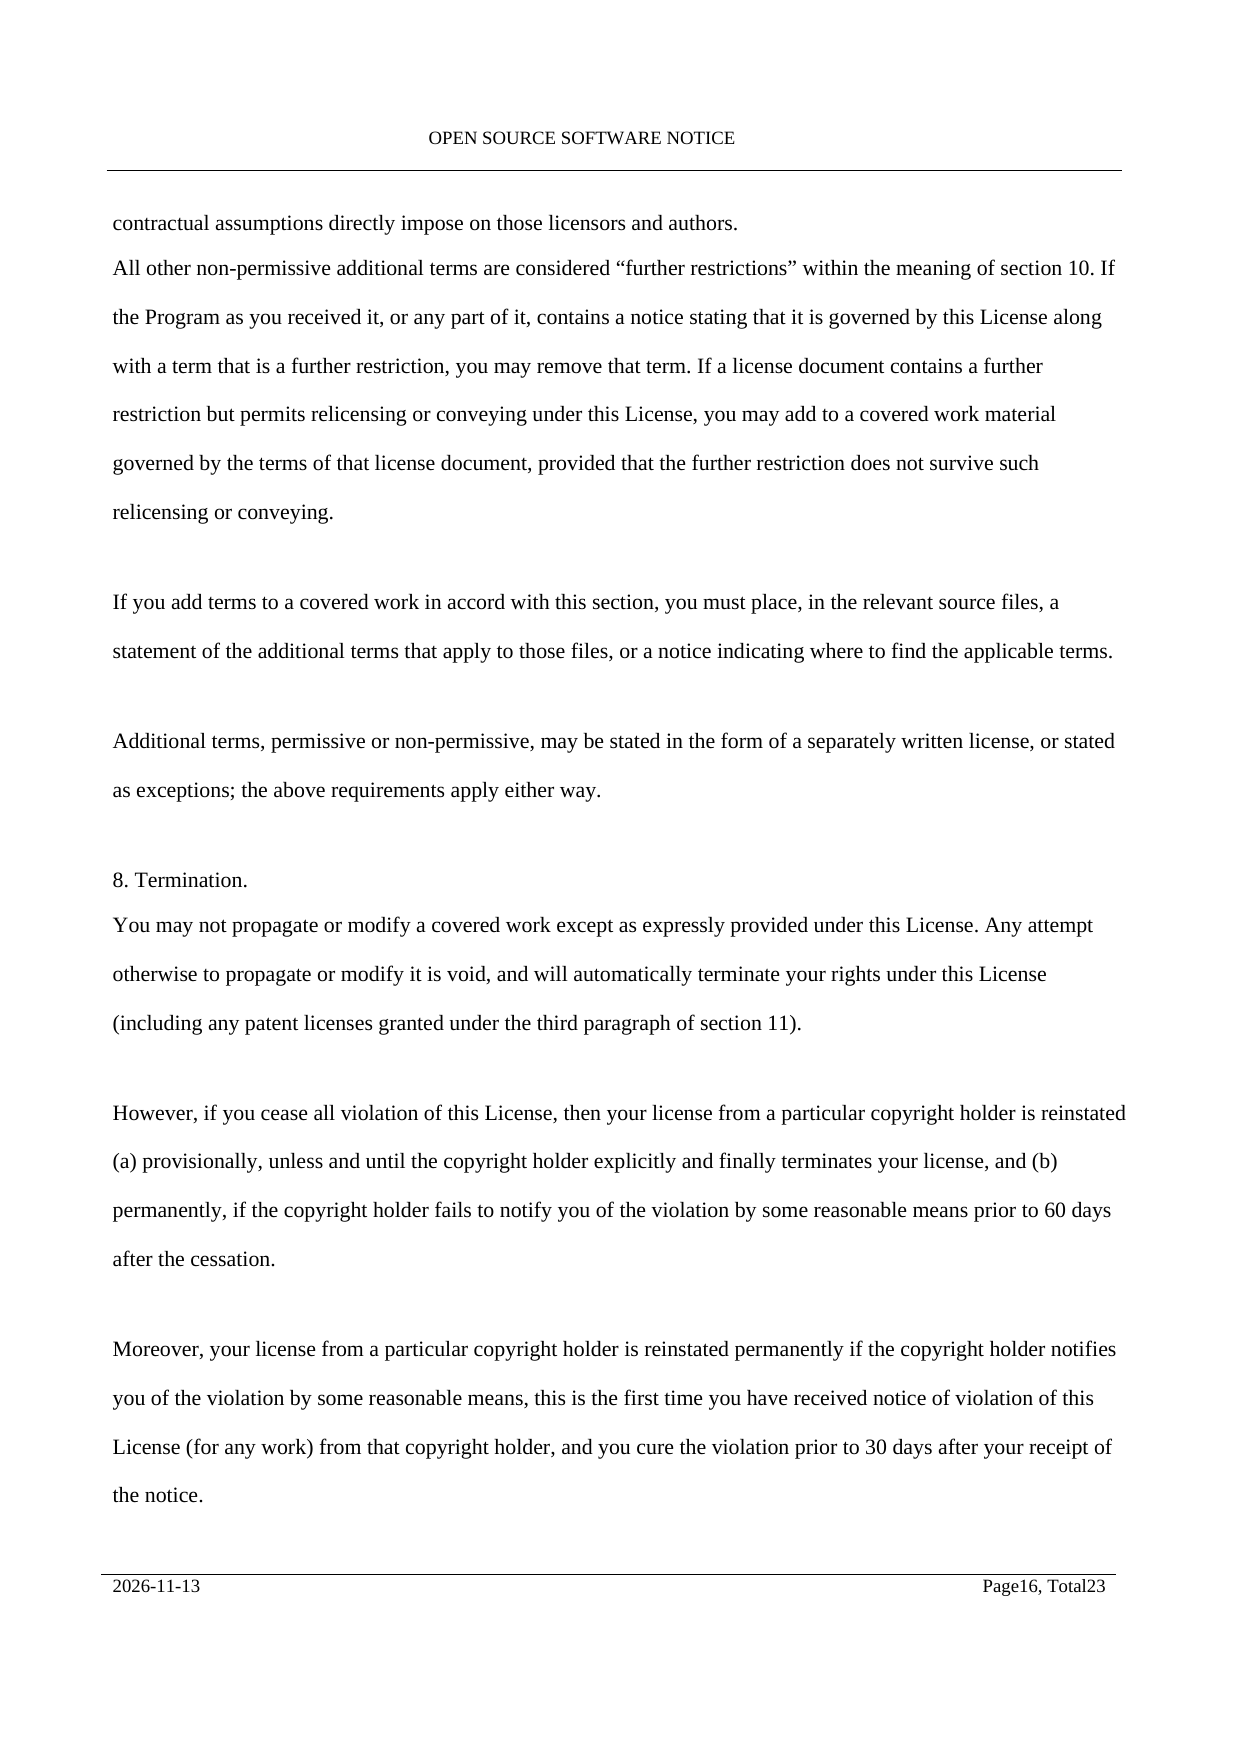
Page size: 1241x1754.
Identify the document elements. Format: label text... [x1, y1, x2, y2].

text However, if you cease all violation of this License, then your license from a particular copyright holder is reinstated (a) provisionally, unless and until the copyright holder explicitly and finally terminates your license, and (b) permanently, if the copyright holder fails to notify you of the violation by some reasonable means prior to 60 days after the cessation. [112, 1096, 1128, 1275]
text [112, 206, 1128, 239]
text If you add terms to a covered work in accord with this section, you must place, in the relevant source files, a statement of the additional terms that apply to those files, or a notice indicating where to find the applicable terms. [112, 585, 1128, 667]
text 8. Termination. [112, 863, 1128, 896]
text Additional terms, permissive or non-permissive, may be stated in the form of a separately written license, or stated as exceptions; the above requirements apply either way. [112, 724, 1128, 806]
text You may not propagate or modify a covered work except as expressly provided under this License. Any attempt otherwise to propagate or modify it is void, and will automatically terminate your rights under this License (including any patent licenses granted under the third paragraph of section 11). [112, 908, 1128, 1038]
text All other non-permissive additional terms are considered “further restrictions” within the meaning of section 10. If the Program as you received it, or any part of it, contains a notice stating that it is governed by this License along with a term that is a further restriction, you may remove that term. If a license document contains a further restriction but permits relicensing or conveying under this License, you may add to a covered work material governed by the terms of that license document, provided that the further restriction does not survive such relicensing or conveying. [112, 251, 1128, 528]
text Moreover, your license from a particular copyright holder is reinstated permanently if the copyright holder notifies you of the violation by some reasonable means, this is the first time you have received notice of violation of this License (for any work) from that copyright holder, and you cure the violation prior to 30 days after your receipt of the notice. [112, 1333, 1128, 1511]
